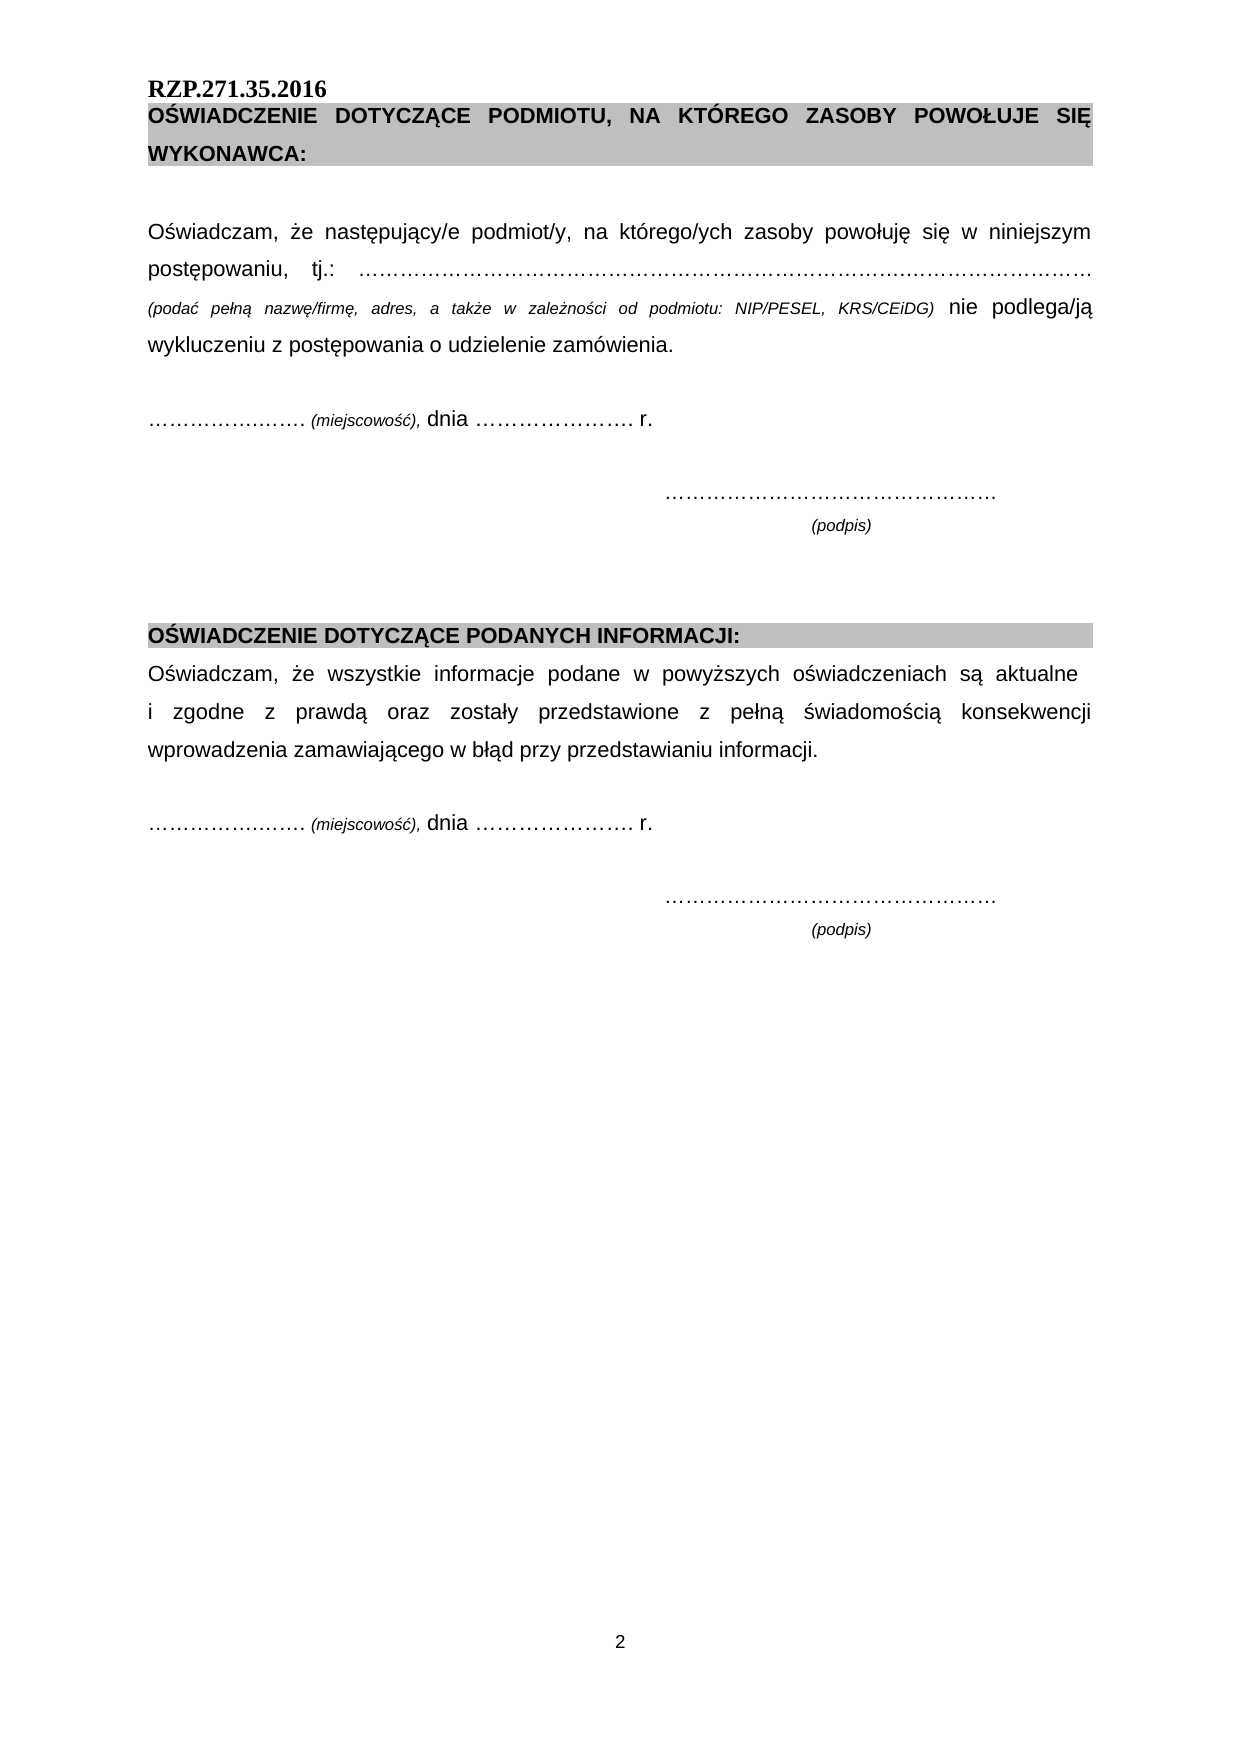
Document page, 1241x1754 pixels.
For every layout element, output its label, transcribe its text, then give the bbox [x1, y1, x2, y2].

text (podpis) [738, 920, 1093, 939]
text Oświadczam, że następujący/e podmiot/y, na którego/ych zasoby powołuję się w niniejszym postępowaniu, tj.: …………………………………………………………………….……………………… (podać pełną nazwę/firmę, adres, a także w zależności od podmiotu: NIP/PESEL, KRS/CEiDG) nie podlega/ją wykluczeniu z postępowania o udzielenie zamówienia. [148, 218, 1093, 357]
text …………….……. (miejscowość), dnia …………………. r. [148, 406, 1093, 431]
text OŚWIADCZENIE DOTYCZĄCE PODANYCH INFORMACJI: [148, 623, 1093, 648]
text ………………………………………… [148, 479, 1093, 503]
text (podpis) [738, 515, 1093, 534]
text ………………………………………… [148, 884, 1093, 908]
text …………….……. (miejscowość), dnia …………………. r. [148, 810, 1093, 836]
text Oświadczam, że wszystkie informacje podane w powyższych oświadczeniach są aktualne i zgodne z prawdą oraz zostały przedstawione z pełną świadomością konsekwencji wprowadzenia zamawiającego w błąd przy przedstawianiu informacji. [148, 661, 1093, 762]
text OŚWIADCZENIE DOTYCZĄCE PODMIOTU, NA KTÓREGO ZASOBY POWOŁUJE SIĘ WYKONAWCA: [148, 103, 1093, 166]
